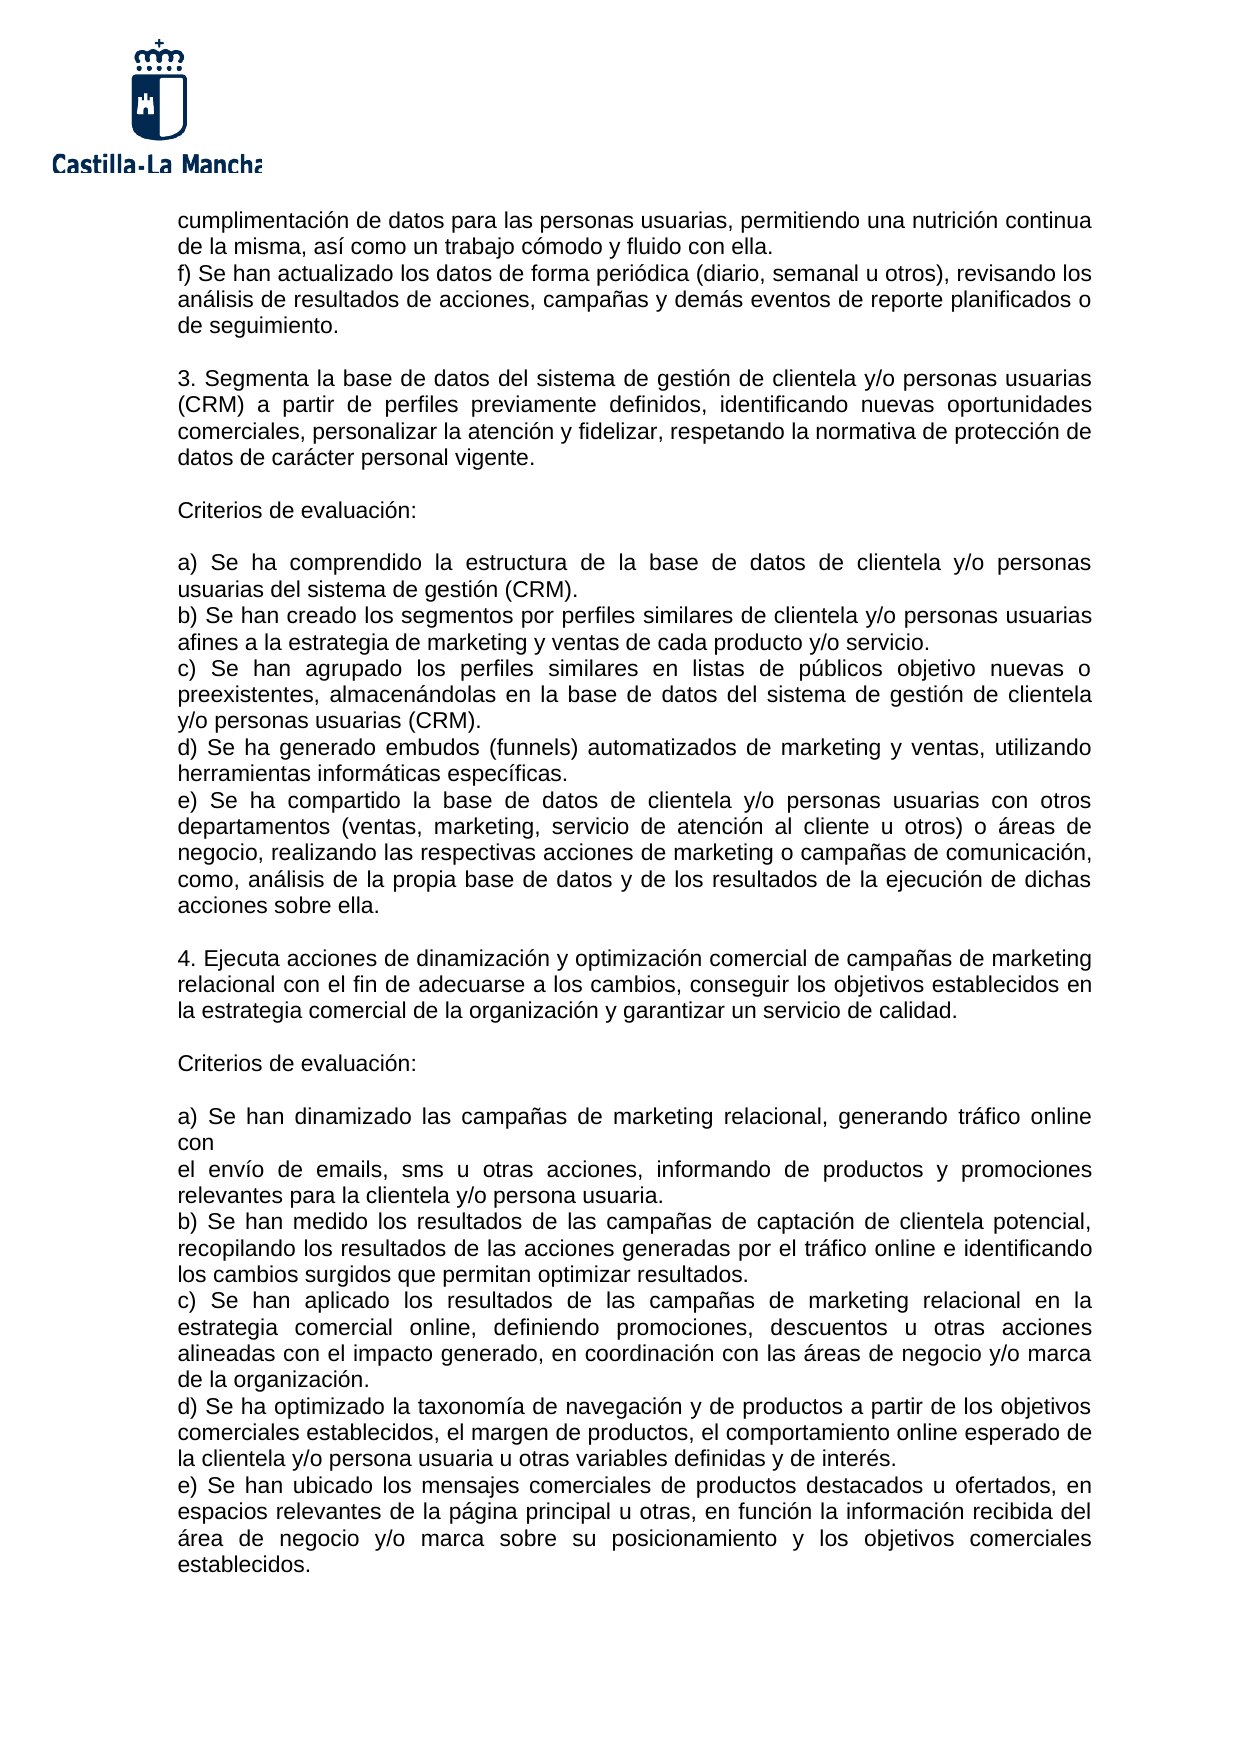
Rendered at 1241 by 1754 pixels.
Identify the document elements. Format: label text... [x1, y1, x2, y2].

text c) Se han aplicado los resultados de las campañas de marketing relacional en la estrategia comercial online, definiendo promociones, descuentos u otras acciones alineadas con el impacto generado, en coordinación con las áreas de negocio y/o marca de la organización. [177, 1287, 1093, 1393]
text b) Se han medido los resultados de las campañas de captación de clientela potencial, recopilando los resultados de las acciones generadas por el tráfico online e identificando los cambios surgidos que permitan optimizar resultados. [177, 1208, 1093, 1287]
text f) Se han actualizado los datos de forma periódica (diario, semanal u otros), revisando los análisis de resultados de acciones, campañas y demás eventos de reporte planificados o de seguimiento. [177, 259, 1093, 338]
text e) Se ha compartido la base de datos de clientela y/o personas usuarias con otros departamentos (ventas, marketing, servicio de atención al cliente u otros) o áreas de negocio, realizando las respectivas acciones de marketing o campañas de comunicación, como, análisis de la propia base de datos y de los resultados de la ejecución de dichas acciones sobre ella. [177, 787, 1093, 918]
text d) Se ha optimizado la taxonomía de navegación y de productos a partir de los objetivos comerciales establecidos, el margen de productos, el comportamiento online esperado de la clientela y/o persona usuaria u otras variables definidas y de interés. [177, 1393, 1093, 1472]
text 4. Ejecuta acciones de dinamización y optimización comercial de campañas de marketing relacional con el fin de adecuarse a los cambios, conseguir los objetivos establecidos en la estrategia comercial de la organización y garantizar un servicio de calidad. [177, 945, 1093, 1024]
text Criterios de evaluación: [177, 497, 1093, 523]
text Criterios de evaluación: [177, 1050, 1093, 1076]
text c) Se han agrupado los perfiles similares en listas de públicos objetivo nuevas o preexistentes, almacenándolas en la base de datos del sistema de gestión de clientela y/o personas usuarias (CRM). [177, 655, 1093, 734]
text 3. Segmenta la base de datos del sistema de gestión de clientela y/o personas usuarias (CRM) a partir de perfiles previamente definidos, identificando nuevas oportunidades comerciales, personalizar la atención y fidelizar, respetando la normativa de protección de datos de carácter personal vigente. [177, 365, 1093, 470]
picture [52, 38, 262, 173]
text el envío de emails, sms u otras acciones, informando de productos y promociones relevantes para la clientela y/o persona usuaria. [177, 1156, 1093, 1208]
text e) Se han ubicado los mensajes comerciales de productos destacados u ofertados, en espacios relevantes de la página principal u otras, en función la información recibida del área de negocio y/o marca sobre su posicionamiento y los objetivos comerciales establecidos. [177, 1472, 1093, 1577]
text b) Se han creado los segmentos por perfiles similares de clientela y/o personas usuarias afines a la estrategia de marketing y ventas de cada producto y/o servicio. [177, 602, 1093, 655]
text a) Se han dinamizado las campañas de marketing relacional, generando tráfico online con [177, 1103, 1093, 1156]
text d) Se ha generado embudos (funnels) automatizados de marketing y ventas, utilizando herramientas informáticas específicas. [177, 734, 1093, 787]
text a) Se ha comprendido la estructura de la base de datos de clientela y/o personas usuarias del sistema de gestión (CRM). [177, 549, 1093, 602]
